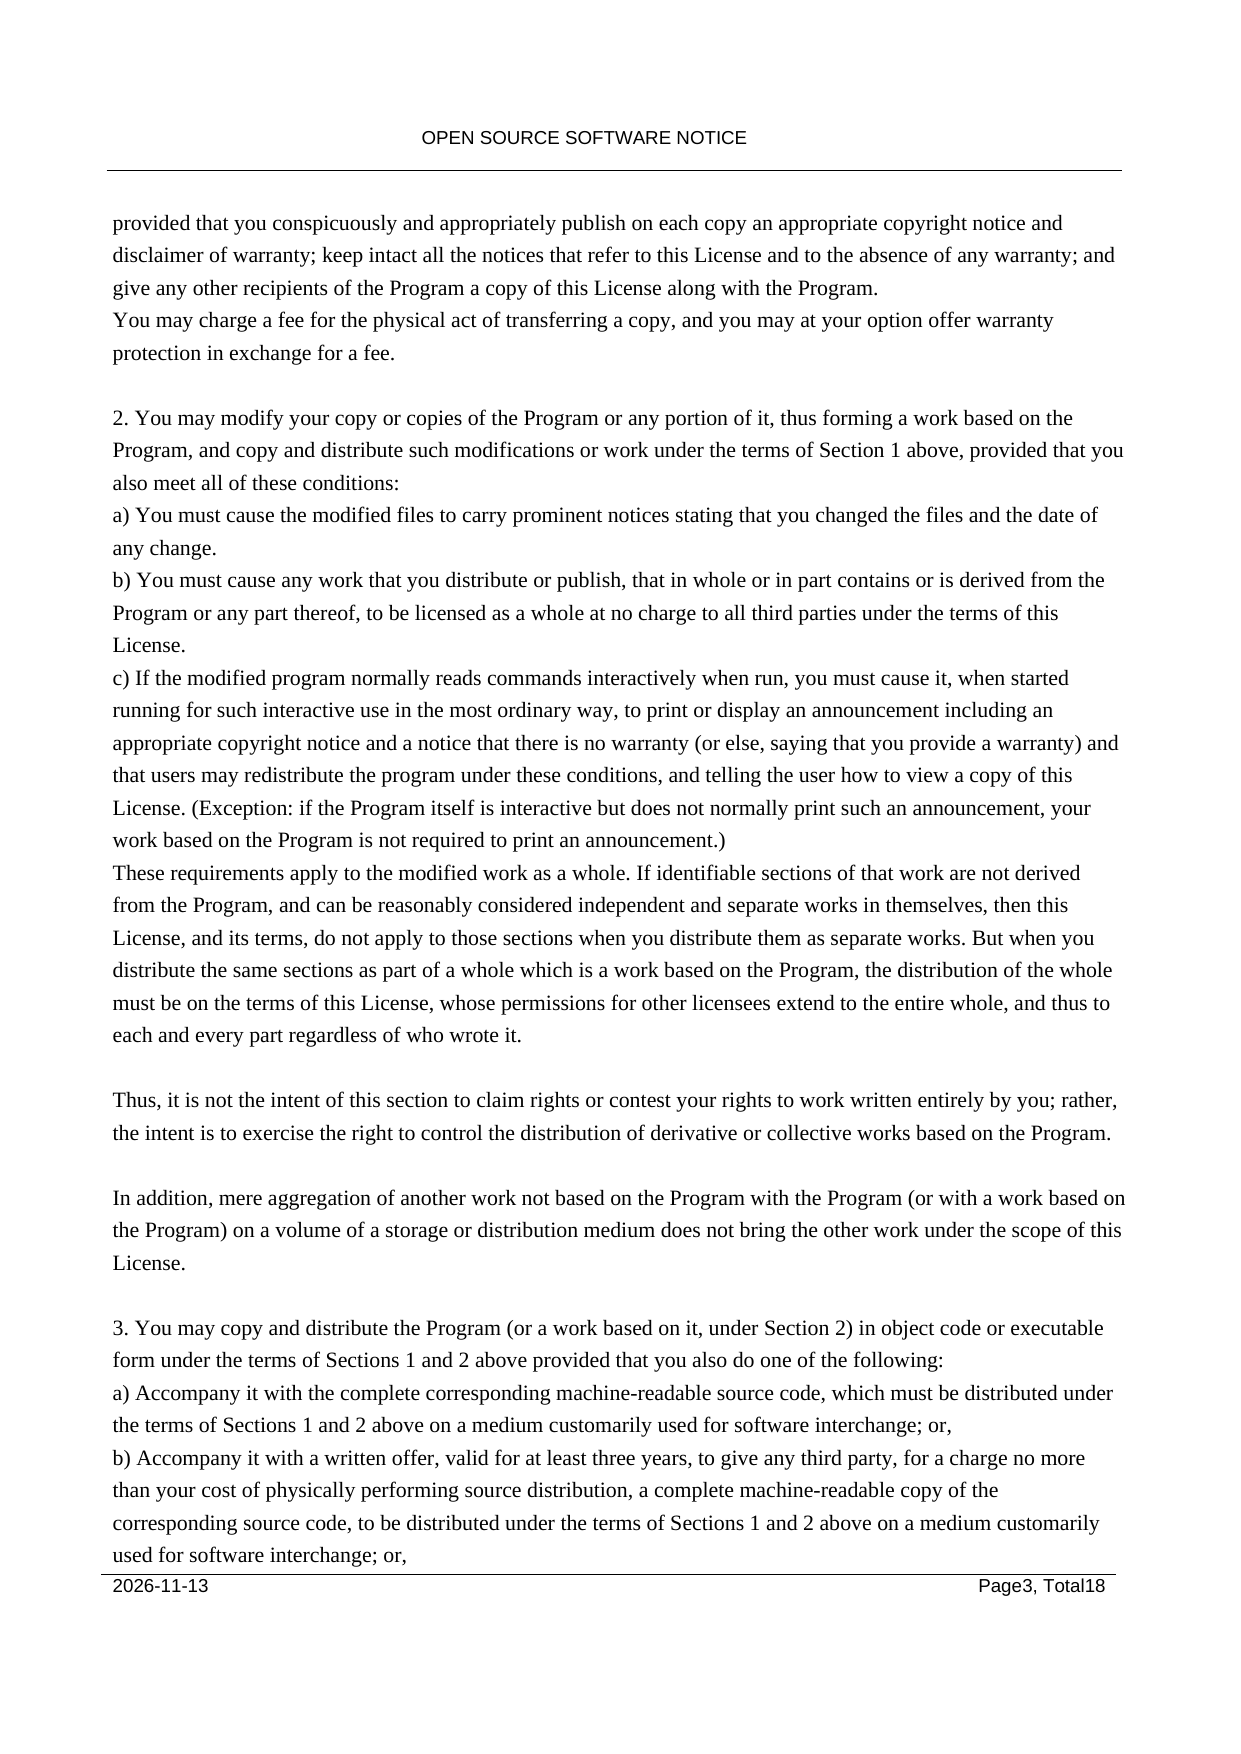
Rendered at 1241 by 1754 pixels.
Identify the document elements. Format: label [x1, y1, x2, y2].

text [112, 206, 1128, 1571]
